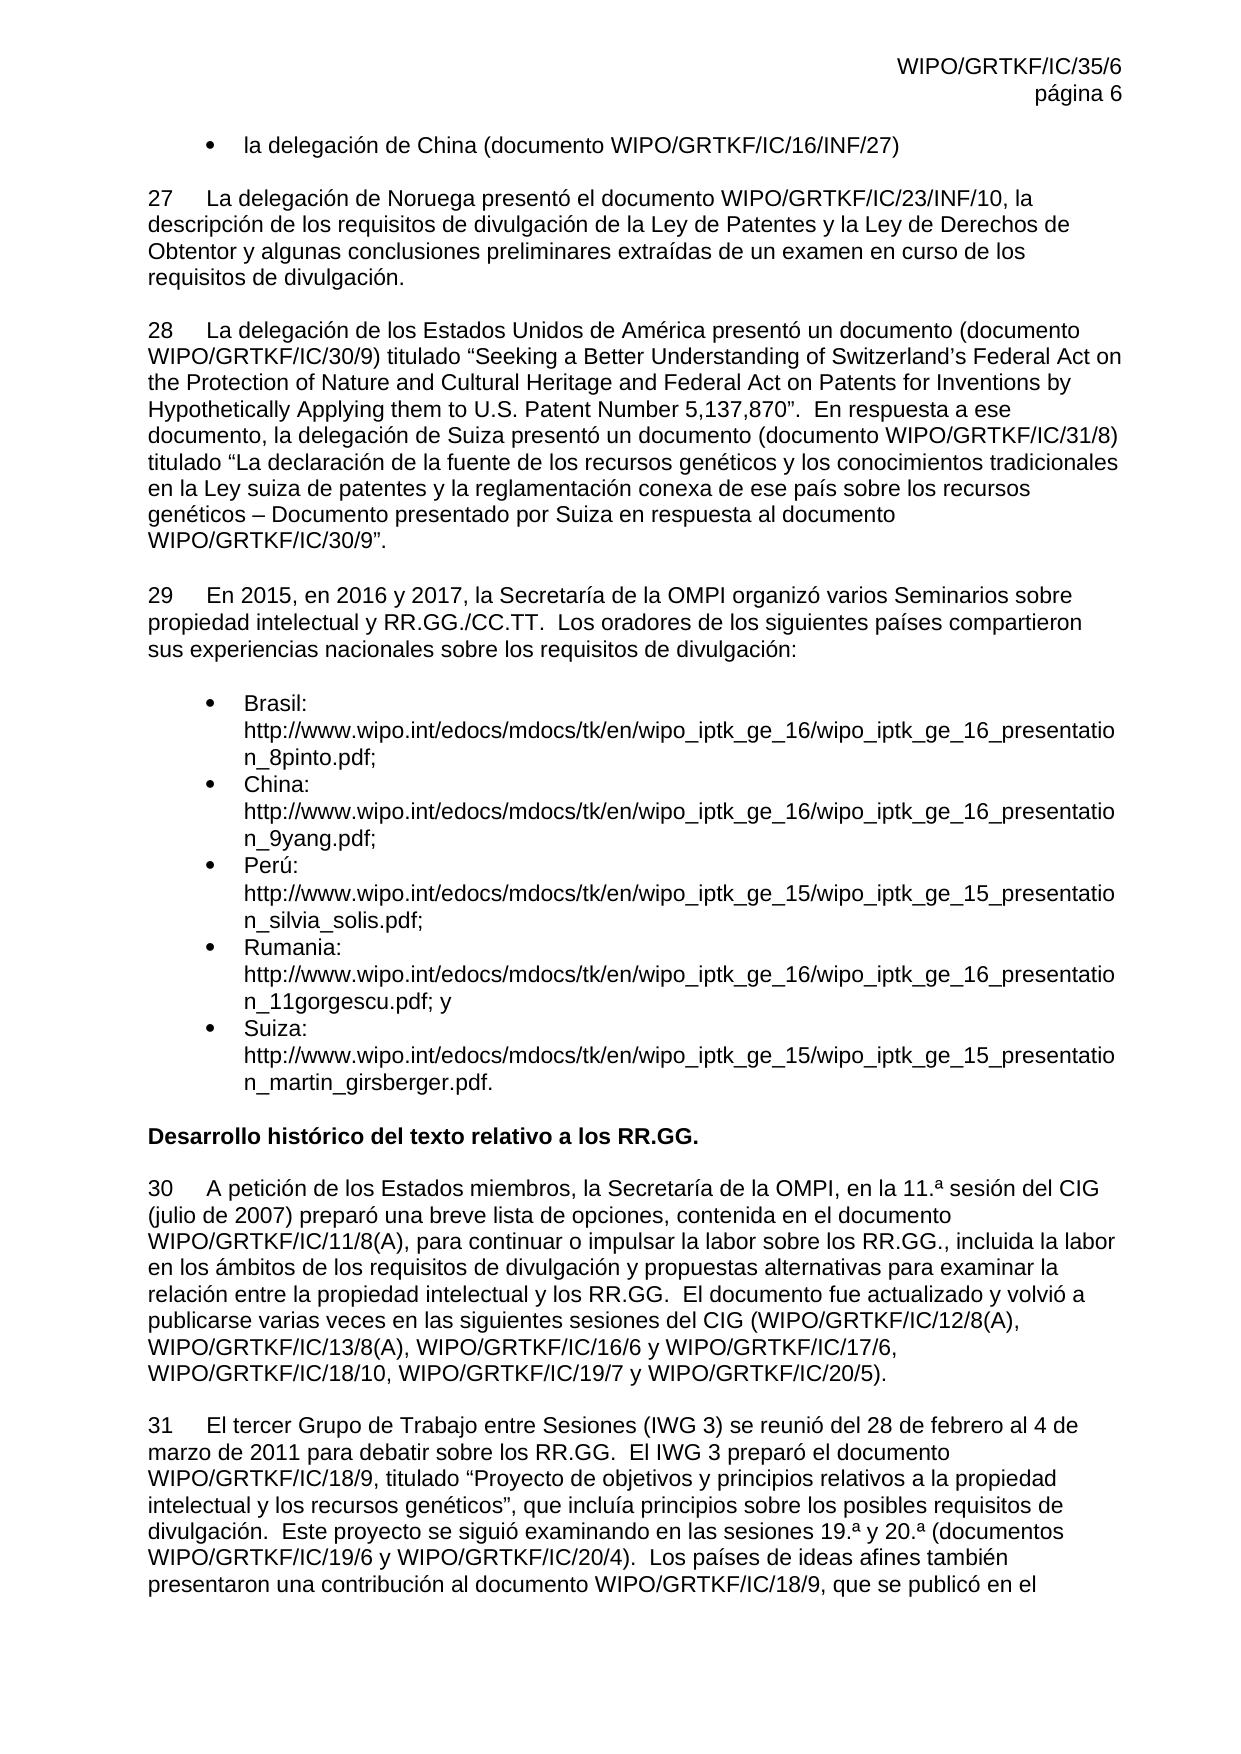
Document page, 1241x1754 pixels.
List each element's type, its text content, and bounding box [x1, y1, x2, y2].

text A petición de los Estados miembros, la Secretaría de la OMPI, en la 11.ª sesión del CIG (julio de 2007) preparó una breve lista de opciones, contenida en el documento WIPO/GRTKF/IC/11/8(A), para continuar o impulsar la labor sobre los RR.GG., incluida la labor en los ámbitos de los requisitos de divulgación y propuestas alternativas para examinar la relación entre la propiedad intelectual y los RR.GG. El documento fue actualizado y volvió a publicarse varias veces en las siguientes sesiones del CIG (WIPO/GRTKF/IC/12/8(A), WIPO/GRTKF/IC/13/8(A), WIPO/GRTKF/IC/16/6 y WIPO/GRTKF/IC/17/6, WIPO/GRTKF/IC/18/10, WIPO/GRTKF/IC/19/7 y WIPO/GRTKF/IC/20/5). [148, 1175, 1122, 1386]
text En 2015, en 2016 y 2017, la Secretaría de la OMPI organizó varios Seminarios sobre propiedad intelectual y RR.GG./CC.TT. Los oradores de los siguientes países compartieron sus experiencias nacionales sobre los requisitos de divulgación: [148, 581, 1122, 662]
list la delegación de China (documento WIPO/GRTKF/IC/16/INF/27) [206, 132, 1122, 158]
text La delegación de los Estados Unidos de América presentó un documento (documento WIPO/GRTKF/IC/30/9) titulado “Seeking a Better Understanding of Switzerland’s Federal Act on the Protection of Nature and Cultural Heritage and Federal Act on Patents for Inventions by Hypothetically Applying them to U.S. Patent Number 5,137,870”. En respuesta a ese documento, la delegación de Suiza presentó un documento (documento WIPO/GRTKF/IC/31/8) titulado “La declaración de la fuente de los recursos genéticos y los conocimientos tradicionales en la Ley suiza de patentes y la reglamentación conexa de ese país sobre los recursos genéticos – Documento presentado por Suiza en respuesta al documento WIPO/GRTKF/IC/30/9”. [148, 317, 1122, 554]
list China: http://www.wipo.int/edocs/mdocs/tk/en/wipo_iptk_ge_16/wipo_iptk_ge_16_presentation_9yang.pdf; [206, 771, 1122, 852]
text Desarrollo histórico del texto relativo a los RR.GG. [148, 1123, 1122, 1149]
text La delegación de Noruega presentó el documento WIPO/GRTKF/IC/23/INF/10, la descripción de los requisitos de divulgación de la Ley de Patentes y la Ley de Derechos de Obtentor y algunas conclusiones preliminares extraídas de un examen en curso de los requisitos de divulgación. [148, 185, 1122, 290]
list Suiza: http://www.wipo.int/edocs/mdocs/tk/en/wipo_iptk_ge_15/wipo_iptk_ge_15_presentation_martin_girsberger.pdf. [206, 1014, 1122, 1096]
list Brasil: http://www.wipo.int/edocs/mdocs/tk/en/wipo_iptk_ge_16/wipo_iptk_ge_16_presentation_8pinto.pdf; [206, 689, 1122, 771]
list Rumania: http://www.wipo.int/edocs/mdocs/tk/en/wipo_iptk_ge_16/wipo_iptk_ge_16_presentation_11gorgescu.pdf; y [206, 933, 1122, 1014]
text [148, 1412, 1122, 1597]
list Perú: http://www.wipo.int/edocs/mdocs/tk/en/wipo_iptk_ge_15/wipo_iptk_ge_15_presentation_silvia_solis.pdf; [206, 852, 1122, 933]
